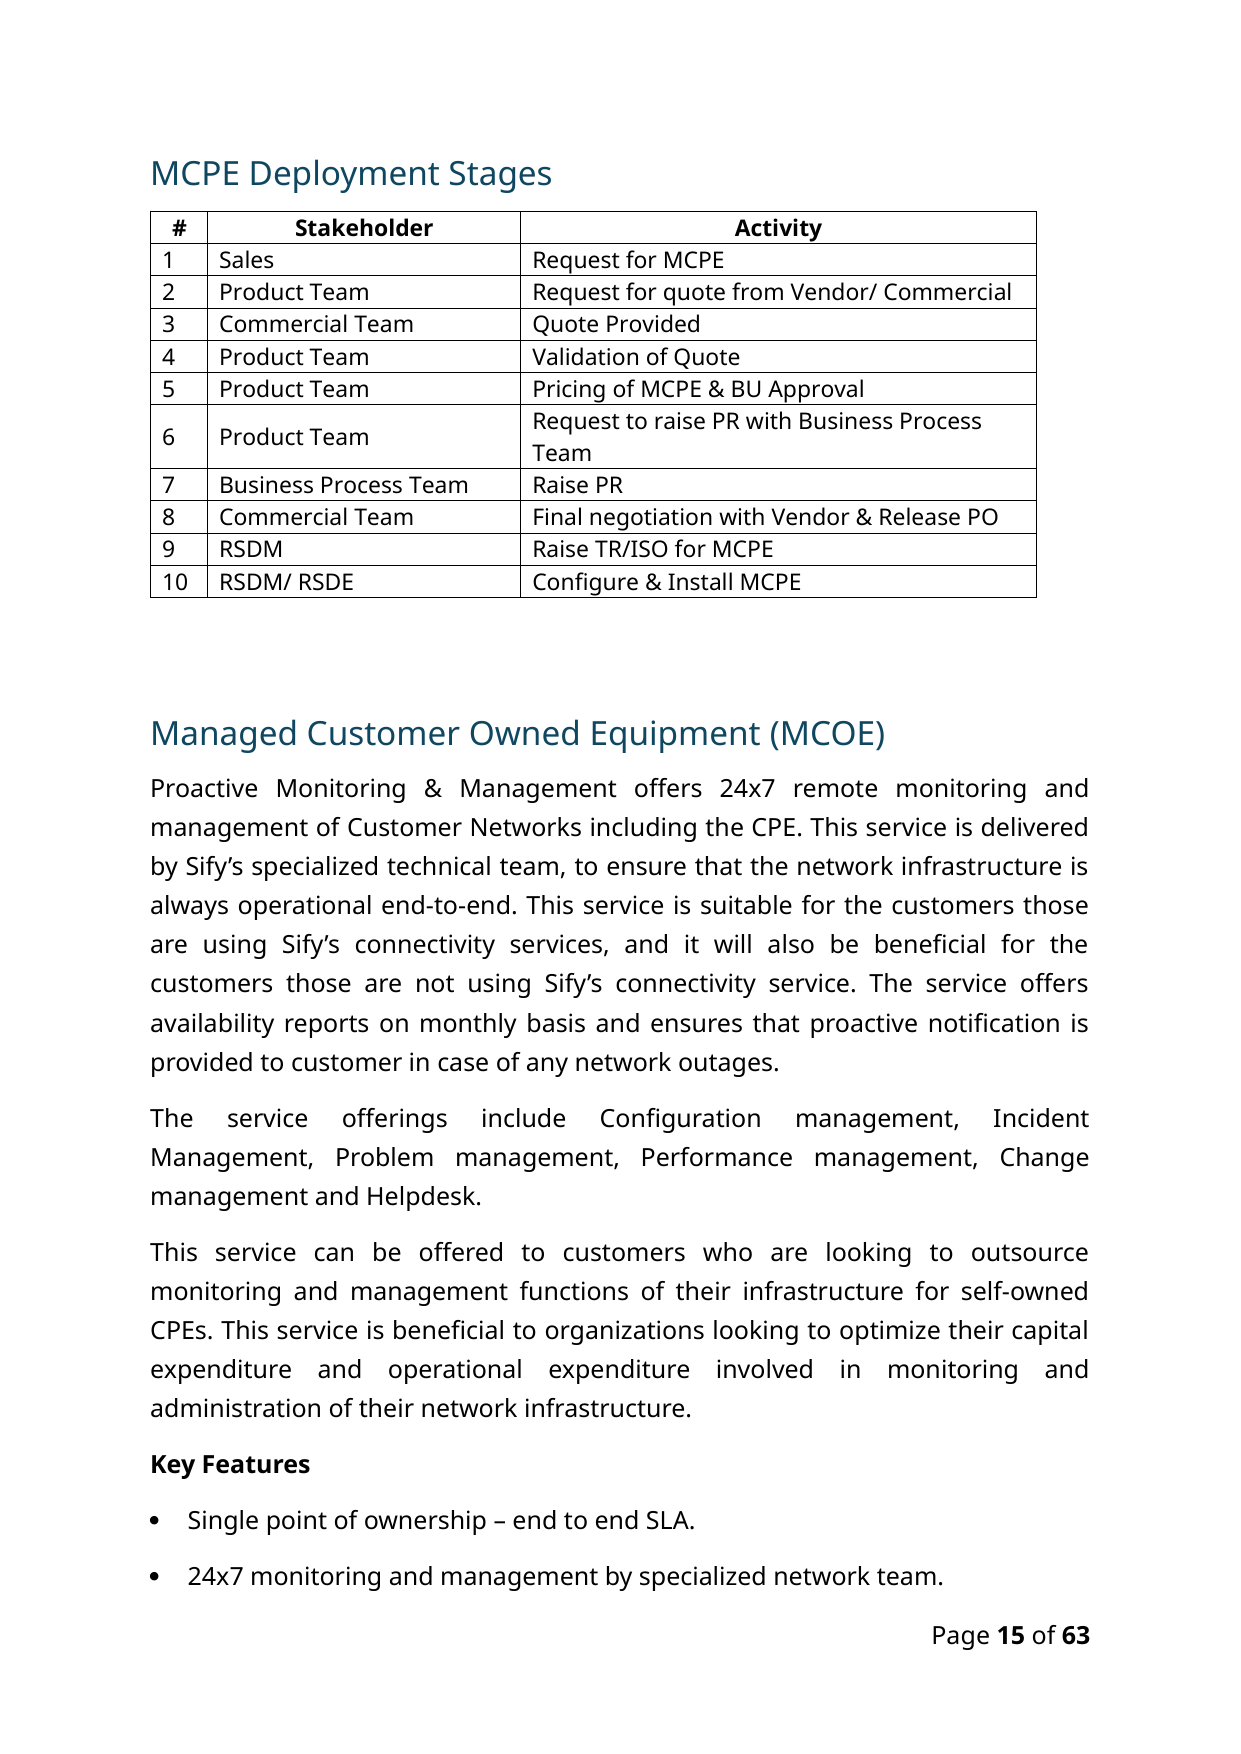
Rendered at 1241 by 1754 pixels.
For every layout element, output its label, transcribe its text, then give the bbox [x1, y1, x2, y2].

table_cell Quote Provided [521, 309, 1036, 340]
table_header Activity [521, 212, 1036, 243]
text Key Features [150, 1447, 1090, 1481]
list Single point of ownership – end to end SLA. [150, 1503, 1090, 1537]
table_header # [151, 212, 207, 243]
table_cell Commercial Team [208, 501, 520, 532]
table_cell Request for MCPE [521, 244, 1036, 275]
table_cell Sales [208, 244, 520, 275]
subtitle MCPE Deployment Stages [150, 150, 1090, 195]
table_cell 1 [151, 244, 207, 275]
table_cell Product Team [208, 341, 520, 372]
text This service can be offered to customers who are looking to outsource monitoring and management functions of their infrastructure for self-owned CPEs. This service is beneficial to organizations looking to optimize their capital expenditure and operational expenditure involved in monitoring and administration of their network infrastructure. [150, 1234, 1090, 1425]
table_cell 7 [151, 469, 207, 500]
table_cell Configure & Install MCPE [521, 566, 1036, 597]
table_cell Product Team [208, 276, 520, 307]
subtitle Managed Customer Owned Equipment (MCOE) [150, 710, 1090, 755]
text The service offerings include Configuration management, Incident Management, Problem management, Performance management, Change management and Helpdesk. [150, 1100, 1090, 1213]
table_cell Business Process Team [208, 469, 520, 500]
table_cell 10 [151, 566, 207, 597]
text Proactive Monitoring & Management offers 24x7 remote monitoring and management of Customer Networks including the CPE. This service is delivered by Sify’s specialized technical team, to ensure that the network infrastructure is always operational end-to-end. This service is suitable for the customers those are using Sify’s connectivity services, and it will also be beneficial for the customers those are not using Sify’s connectivity service. The service offers availability reports on monthly basis and ensures that proactive notification is provided to customer in case of any network outages. [150, 770, 1090, 1078]
list 24x7 monitoring and management by specialized network team. [150, 1558, 1090, 1593]
table_cell 2 [151, 276, 207, 307]
table_cell Commercial Team [208, 309, 520, 340]
table_cell Raise PR [521, 469, 1036, 500]
table_cell 6 [151, 405, 207, 468]
table_cell Request for quote from Vendor/ Commercial [521, 276, 1036, 307]
table_header Stakeholder [208, 212, 520, 243]
table_cell 3 [151, 309, 207, 340]
table_cell Raise TR/ISO for MCPE [521, 534, 1036, 565]
table_cell Validation of Quote [521, 341, 1036, 372]
table_cell 4 [151, 341, 207, 372]
table_cell Pricing of MCPE & BU Approval [521, 373, 1036, 404]
table_cell 9 [151, 534, 207, 565]
table_cell Product Team [208, 373, 520, 404]
table_cell RSDM [208, 534, 520, 565]
table_cell Request to raise PR with Business Process Team [521, 405, 1036, 468]
table_cell RSDM/ RSDE [208, 566, 520, 597]
table_cell Product Team [208, 405, 520, 468]
table_cell Final negotiation with Vendor & Release PO [521, 501, 1036, 532]
table_cell 8 [151, 501, 207, 532]
table_cell 5 [151, 373, 207, 404]
